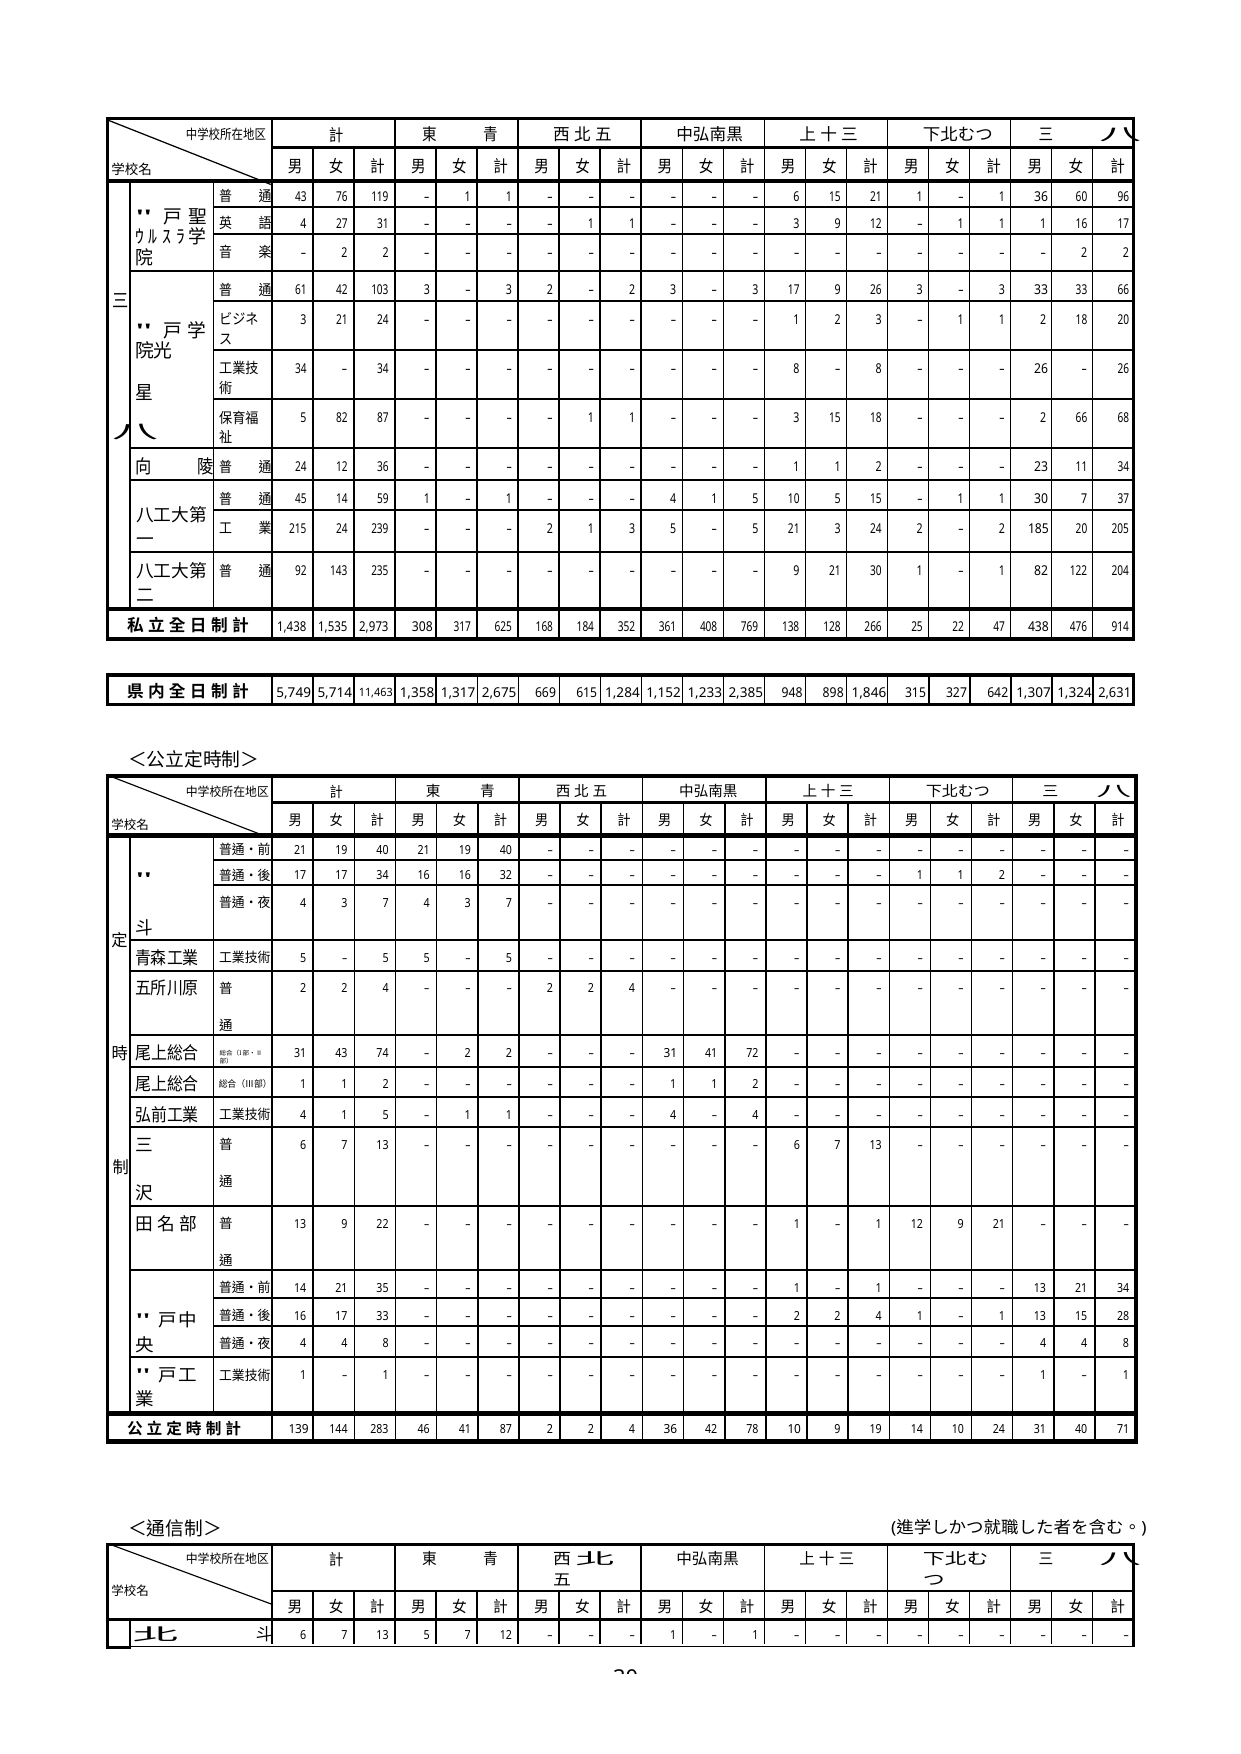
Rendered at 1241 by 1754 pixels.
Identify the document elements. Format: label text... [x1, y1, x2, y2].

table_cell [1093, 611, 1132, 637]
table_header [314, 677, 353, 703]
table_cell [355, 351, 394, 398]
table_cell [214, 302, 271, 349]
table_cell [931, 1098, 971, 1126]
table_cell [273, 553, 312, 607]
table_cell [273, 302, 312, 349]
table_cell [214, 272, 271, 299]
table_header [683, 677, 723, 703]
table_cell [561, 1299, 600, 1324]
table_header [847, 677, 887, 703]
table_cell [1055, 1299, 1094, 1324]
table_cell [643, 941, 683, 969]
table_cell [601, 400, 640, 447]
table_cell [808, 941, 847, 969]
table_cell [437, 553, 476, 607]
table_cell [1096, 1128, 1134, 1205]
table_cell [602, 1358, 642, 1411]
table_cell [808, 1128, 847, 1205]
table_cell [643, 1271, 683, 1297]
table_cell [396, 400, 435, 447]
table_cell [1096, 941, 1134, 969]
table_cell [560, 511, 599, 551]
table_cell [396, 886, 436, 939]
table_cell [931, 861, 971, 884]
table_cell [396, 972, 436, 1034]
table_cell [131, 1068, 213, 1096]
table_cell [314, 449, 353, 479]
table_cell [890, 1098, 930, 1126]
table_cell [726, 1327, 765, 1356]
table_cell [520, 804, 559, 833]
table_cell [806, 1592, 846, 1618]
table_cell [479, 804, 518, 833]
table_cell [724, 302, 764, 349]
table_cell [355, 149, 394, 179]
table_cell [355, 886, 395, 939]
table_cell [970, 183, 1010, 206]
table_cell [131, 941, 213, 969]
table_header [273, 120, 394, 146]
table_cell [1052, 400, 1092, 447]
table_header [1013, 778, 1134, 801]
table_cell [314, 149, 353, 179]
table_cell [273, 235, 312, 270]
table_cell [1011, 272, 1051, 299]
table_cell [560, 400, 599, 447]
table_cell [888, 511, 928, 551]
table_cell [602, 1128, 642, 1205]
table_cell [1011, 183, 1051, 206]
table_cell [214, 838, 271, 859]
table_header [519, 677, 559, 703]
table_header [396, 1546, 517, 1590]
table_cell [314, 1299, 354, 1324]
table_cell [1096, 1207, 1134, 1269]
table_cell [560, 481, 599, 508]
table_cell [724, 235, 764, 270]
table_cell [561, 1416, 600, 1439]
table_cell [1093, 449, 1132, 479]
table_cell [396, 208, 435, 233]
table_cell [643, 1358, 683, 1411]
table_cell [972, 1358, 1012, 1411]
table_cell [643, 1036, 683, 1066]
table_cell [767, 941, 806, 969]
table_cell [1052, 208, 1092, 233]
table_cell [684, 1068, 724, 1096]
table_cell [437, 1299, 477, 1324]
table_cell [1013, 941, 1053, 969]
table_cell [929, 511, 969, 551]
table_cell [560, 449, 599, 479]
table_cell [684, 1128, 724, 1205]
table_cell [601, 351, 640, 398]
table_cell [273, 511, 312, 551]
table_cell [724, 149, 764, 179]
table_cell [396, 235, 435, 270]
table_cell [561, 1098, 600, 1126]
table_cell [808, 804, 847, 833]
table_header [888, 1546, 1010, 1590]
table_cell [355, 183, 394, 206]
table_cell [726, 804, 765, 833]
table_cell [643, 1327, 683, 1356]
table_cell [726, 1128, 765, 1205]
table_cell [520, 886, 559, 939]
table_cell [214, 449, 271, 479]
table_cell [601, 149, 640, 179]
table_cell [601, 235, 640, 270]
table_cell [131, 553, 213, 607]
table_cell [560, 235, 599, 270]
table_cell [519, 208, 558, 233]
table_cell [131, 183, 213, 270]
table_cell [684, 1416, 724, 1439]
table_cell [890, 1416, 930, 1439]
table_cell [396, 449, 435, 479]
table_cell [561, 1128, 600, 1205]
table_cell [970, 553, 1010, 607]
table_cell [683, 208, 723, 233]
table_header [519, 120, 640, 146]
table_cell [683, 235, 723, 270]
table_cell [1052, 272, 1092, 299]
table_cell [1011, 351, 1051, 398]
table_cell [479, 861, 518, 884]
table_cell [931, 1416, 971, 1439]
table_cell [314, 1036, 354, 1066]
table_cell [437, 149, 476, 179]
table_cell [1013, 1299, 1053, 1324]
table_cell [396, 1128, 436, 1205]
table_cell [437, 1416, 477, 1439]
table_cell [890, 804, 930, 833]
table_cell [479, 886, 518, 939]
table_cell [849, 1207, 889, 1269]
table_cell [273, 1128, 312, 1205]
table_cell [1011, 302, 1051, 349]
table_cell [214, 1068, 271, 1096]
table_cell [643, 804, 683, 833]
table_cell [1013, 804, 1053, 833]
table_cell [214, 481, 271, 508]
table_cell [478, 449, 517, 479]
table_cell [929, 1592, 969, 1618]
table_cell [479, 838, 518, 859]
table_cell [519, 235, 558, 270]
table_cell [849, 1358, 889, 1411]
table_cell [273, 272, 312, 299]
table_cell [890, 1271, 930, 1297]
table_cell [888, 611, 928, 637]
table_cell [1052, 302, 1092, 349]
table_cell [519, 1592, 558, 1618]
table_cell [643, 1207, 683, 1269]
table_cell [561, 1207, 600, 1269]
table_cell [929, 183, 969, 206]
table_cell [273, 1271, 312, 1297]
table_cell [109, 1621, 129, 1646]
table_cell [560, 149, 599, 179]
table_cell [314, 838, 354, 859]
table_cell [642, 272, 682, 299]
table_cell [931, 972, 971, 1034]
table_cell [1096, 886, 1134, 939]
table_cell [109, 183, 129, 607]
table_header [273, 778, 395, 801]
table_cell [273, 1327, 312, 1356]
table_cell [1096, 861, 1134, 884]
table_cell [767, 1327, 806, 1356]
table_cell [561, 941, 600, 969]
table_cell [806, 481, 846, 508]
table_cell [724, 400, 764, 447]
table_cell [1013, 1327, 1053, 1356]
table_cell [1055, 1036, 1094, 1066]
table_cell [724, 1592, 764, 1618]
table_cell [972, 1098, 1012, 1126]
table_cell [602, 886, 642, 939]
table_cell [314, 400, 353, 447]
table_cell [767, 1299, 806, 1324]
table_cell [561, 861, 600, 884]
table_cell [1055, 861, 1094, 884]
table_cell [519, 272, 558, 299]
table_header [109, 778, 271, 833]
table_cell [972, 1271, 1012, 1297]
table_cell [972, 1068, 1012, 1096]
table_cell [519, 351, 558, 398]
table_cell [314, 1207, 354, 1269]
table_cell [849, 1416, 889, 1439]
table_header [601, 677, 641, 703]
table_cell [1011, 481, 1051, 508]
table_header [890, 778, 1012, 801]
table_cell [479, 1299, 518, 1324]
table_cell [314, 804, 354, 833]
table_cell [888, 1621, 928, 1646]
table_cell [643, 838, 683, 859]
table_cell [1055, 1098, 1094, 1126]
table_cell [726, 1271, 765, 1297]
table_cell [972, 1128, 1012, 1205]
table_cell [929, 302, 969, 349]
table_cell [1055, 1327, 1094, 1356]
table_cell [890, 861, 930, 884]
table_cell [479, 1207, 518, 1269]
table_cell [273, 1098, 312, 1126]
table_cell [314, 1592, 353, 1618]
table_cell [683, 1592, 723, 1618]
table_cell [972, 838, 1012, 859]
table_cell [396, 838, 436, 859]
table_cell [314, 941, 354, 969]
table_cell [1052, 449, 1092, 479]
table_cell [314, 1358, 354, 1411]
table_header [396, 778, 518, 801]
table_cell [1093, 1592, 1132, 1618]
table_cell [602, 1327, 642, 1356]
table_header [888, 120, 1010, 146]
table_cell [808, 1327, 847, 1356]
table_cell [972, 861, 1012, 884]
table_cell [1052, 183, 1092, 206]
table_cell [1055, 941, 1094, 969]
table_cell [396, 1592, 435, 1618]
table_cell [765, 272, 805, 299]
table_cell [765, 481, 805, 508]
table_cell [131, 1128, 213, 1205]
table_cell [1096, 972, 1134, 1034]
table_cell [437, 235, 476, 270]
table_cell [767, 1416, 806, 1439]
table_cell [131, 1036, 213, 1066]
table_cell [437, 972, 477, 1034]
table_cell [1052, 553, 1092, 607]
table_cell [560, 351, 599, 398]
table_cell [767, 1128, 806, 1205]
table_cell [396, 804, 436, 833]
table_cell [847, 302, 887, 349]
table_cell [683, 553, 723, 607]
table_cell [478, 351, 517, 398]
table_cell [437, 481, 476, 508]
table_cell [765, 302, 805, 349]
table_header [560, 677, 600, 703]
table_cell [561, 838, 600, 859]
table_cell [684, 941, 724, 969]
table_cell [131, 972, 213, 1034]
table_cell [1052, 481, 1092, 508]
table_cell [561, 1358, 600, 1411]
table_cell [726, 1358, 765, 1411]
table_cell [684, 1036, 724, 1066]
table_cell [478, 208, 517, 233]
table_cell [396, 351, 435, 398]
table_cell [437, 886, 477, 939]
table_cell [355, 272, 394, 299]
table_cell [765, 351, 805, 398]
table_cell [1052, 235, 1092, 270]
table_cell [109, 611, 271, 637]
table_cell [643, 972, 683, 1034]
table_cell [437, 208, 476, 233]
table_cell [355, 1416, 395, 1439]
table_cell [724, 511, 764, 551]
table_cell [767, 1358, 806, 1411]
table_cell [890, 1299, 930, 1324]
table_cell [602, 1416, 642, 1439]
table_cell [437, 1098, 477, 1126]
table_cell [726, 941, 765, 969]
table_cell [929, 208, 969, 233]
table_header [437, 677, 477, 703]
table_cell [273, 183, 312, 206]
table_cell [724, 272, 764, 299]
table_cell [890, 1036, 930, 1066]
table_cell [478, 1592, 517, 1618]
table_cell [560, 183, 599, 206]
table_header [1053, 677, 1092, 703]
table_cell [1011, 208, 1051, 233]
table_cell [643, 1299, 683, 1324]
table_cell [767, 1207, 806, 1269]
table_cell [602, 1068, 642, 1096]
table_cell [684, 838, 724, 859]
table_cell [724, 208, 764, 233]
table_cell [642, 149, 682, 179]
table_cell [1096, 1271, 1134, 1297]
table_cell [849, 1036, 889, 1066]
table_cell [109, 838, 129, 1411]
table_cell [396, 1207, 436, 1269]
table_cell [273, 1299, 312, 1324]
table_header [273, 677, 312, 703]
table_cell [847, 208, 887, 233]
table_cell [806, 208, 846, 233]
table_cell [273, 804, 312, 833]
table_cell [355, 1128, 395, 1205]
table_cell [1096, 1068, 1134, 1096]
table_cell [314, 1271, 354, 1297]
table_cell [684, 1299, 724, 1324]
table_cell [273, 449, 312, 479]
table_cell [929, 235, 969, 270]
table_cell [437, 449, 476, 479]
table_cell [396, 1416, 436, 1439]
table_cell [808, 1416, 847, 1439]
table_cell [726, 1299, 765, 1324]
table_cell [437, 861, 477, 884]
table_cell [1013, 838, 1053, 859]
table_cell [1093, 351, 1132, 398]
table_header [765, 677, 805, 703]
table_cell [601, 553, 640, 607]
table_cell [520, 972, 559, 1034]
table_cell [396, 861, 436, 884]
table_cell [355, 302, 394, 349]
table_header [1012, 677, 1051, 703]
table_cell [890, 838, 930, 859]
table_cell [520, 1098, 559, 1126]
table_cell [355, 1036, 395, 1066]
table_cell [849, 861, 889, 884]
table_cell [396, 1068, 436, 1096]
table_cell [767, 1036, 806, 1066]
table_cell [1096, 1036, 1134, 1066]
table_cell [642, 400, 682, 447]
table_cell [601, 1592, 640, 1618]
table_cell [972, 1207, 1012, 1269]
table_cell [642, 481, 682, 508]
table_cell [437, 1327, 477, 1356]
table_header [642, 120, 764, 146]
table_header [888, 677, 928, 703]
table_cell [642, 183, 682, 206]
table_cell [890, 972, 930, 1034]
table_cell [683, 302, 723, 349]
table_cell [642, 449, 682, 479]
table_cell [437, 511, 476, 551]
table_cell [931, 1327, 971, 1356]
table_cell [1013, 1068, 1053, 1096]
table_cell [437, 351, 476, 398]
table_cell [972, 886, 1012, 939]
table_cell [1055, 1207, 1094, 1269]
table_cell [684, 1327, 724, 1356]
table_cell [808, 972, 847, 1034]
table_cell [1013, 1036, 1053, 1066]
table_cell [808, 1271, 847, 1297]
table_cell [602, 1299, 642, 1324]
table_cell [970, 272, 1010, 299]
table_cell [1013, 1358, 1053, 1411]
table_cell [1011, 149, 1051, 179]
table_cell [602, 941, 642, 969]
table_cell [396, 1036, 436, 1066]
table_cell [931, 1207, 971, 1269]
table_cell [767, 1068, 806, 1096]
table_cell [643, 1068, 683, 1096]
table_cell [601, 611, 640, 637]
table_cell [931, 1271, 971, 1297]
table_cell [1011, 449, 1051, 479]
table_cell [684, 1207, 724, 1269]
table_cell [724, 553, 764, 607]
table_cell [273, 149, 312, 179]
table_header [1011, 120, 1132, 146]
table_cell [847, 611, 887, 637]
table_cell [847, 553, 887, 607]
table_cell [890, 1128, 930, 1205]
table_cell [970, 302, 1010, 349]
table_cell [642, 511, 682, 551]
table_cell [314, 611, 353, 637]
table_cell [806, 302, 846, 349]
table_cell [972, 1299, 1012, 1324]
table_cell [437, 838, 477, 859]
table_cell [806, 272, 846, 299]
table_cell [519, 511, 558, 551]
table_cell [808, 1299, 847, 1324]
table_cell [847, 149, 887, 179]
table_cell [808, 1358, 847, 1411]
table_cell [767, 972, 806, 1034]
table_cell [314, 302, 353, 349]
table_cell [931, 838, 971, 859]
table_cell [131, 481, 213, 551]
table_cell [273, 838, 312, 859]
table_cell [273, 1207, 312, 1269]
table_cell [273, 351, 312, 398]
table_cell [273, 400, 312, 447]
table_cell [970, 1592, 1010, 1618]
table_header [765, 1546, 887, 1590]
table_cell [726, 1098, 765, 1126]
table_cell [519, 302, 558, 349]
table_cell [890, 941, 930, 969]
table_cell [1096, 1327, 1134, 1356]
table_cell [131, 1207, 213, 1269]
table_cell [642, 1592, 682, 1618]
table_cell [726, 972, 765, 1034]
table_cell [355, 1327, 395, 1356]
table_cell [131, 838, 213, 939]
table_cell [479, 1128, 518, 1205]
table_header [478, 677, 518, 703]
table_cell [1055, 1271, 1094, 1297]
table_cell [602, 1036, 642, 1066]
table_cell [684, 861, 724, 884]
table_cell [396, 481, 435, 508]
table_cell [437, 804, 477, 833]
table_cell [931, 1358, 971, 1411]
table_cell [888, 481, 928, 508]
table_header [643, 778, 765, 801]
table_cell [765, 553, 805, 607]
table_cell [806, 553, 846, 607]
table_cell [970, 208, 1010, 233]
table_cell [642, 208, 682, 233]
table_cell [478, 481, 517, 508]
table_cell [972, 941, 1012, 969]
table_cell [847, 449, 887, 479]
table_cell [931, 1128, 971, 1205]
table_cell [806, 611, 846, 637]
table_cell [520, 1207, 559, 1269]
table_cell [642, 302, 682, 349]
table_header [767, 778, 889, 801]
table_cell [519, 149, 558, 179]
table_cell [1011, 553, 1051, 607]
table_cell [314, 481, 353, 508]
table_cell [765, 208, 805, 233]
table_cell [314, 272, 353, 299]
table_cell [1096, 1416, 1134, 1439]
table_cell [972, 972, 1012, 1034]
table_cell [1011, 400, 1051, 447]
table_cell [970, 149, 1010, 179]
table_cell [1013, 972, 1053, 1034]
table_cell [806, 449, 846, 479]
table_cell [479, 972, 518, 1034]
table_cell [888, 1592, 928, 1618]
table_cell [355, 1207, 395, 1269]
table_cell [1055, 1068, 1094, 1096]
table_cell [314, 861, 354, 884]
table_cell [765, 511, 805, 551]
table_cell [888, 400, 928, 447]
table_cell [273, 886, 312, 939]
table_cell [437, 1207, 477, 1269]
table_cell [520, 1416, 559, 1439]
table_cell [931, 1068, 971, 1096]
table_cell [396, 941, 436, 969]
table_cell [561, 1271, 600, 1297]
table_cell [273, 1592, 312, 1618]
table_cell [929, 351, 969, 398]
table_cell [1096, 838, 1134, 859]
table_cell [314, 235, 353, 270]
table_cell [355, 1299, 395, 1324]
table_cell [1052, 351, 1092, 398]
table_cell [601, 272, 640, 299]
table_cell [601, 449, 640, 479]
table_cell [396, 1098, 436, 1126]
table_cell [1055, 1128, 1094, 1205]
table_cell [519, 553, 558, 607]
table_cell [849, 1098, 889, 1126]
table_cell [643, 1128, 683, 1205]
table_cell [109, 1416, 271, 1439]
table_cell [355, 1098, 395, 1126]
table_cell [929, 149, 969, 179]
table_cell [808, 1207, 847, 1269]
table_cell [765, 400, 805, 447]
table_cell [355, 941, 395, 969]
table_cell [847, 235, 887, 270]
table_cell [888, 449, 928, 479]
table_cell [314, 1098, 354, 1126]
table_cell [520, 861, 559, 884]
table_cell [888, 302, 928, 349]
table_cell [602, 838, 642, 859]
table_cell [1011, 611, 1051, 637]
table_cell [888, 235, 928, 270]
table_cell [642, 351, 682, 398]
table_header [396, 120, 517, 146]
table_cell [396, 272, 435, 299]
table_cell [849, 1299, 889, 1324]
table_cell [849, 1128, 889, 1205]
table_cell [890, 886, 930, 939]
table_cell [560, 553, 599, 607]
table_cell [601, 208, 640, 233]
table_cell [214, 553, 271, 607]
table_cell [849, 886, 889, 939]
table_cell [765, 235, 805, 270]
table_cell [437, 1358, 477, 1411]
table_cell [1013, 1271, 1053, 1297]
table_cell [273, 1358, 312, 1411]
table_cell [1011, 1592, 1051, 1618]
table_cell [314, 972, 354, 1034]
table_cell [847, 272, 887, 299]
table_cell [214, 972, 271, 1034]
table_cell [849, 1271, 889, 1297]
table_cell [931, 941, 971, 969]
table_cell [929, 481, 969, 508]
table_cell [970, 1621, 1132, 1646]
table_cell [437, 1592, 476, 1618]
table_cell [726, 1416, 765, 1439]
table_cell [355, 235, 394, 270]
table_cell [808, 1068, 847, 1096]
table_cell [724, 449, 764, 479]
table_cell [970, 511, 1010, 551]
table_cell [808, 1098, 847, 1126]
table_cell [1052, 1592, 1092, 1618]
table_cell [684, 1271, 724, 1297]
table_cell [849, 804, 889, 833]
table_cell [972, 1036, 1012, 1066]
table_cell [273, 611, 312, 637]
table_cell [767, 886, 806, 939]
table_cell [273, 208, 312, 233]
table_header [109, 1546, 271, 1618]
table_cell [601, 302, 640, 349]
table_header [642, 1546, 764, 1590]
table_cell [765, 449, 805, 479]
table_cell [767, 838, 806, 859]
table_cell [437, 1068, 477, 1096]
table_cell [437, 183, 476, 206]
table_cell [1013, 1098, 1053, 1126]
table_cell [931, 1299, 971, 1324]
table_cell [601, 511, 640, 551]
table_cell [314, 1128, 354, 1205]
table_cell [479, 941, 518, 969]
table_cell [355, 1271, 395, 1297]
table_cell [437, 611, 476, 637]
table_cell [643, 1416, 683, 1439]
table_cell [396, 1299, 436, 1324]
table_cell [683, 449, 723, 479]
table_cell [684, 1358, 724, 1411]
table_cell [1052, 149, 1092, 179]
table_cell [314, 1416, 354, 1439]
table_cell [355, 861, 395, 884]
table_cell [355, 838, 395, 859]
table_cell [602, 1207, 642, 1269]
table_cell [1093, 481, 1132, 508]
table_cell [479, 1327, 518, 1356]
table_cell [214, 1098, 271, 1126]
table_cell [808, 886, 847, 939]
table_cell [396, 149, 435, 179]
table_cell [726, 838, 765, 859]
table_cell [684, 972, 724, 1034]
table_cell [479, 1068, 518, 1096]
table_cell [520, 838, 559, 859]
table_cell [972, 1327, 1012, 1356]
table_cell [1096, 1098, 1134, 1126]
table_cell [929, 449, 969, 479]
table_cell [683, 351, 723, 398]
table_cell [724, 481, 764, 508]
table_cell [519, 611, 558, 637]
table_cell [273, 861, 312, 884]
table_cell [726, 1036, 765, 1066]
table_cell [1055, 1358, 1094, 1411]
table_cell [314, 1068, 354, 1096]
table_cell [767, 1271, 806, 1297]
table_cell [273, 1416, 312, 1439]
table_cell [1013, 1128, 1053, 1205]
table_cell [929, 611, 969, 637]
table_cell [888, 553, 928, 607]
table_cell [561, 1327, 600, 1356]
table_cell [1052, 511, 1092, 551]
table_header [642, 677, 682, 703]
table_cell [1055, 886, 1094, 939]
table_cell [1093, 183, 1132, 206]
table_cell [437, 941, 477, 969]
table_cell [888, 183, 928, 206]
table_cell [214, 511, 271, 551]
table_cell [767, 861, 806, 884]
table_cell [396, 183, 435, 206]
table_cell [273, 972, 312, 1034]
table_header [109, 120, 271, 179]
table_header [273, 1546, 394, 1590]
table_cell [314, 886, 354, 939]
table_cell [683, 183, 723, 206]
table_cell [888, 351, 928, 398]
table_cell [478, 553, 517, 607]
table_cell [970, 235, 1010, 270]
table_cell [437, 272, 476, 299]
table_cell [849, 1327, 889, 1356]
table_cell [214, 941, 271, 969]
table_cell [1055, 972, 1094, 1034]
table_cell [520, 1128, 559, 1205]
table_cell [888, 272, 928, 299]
text ＜公立定時制＞ [128, 746, 1157, 771]
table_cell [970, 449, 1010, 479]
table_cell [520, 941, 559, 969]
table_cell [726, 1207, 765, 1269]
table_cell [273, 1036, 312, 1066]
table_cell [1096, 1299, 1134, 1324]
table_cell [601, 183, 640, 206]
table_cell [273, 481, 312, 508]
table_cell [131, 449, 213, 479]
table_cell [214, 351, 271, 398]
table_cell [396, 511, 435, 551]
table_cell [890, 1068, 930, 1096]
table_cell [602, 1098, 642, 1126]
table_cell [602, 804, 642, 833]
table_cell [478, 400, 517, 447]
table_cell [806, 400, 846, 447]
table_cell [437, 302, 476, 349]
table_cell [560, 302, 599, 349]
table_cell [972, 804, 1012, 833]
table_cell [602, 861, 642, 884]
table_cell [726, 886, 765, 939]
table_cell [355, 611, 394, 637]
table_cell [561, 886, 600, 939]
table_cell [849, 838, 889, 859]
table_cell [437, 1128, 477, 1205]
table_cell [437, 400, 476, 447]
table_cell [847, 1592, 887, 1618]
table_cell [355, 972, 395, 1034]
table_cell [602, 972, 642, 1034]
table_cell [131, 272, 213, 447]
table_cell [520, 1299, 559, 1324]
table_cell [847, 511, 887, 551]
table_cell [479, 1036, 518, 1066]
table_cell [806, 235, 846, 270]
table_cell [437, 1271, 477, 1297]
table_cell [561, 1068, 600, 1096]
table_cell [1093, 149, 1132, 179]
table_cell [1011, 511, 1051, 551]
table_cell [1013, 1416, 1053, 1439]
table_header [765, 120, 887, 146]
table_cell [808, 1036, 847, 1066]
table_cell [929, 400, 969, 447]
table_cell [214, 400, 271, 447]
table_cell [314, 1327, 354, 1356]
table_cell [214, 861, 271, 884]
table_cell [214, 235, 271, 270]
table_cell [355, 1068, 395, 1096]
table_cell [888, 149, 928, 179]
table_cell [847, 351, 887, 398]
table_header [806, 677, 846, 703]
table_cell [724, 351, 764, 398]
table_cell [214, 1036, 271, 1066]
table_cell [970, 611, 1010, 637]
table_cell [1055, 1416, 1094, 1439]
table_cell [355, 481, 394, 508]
text ＜通信制＞ (進学しかつ就職した者を含む。) [128, 1515, 1157, 1541]
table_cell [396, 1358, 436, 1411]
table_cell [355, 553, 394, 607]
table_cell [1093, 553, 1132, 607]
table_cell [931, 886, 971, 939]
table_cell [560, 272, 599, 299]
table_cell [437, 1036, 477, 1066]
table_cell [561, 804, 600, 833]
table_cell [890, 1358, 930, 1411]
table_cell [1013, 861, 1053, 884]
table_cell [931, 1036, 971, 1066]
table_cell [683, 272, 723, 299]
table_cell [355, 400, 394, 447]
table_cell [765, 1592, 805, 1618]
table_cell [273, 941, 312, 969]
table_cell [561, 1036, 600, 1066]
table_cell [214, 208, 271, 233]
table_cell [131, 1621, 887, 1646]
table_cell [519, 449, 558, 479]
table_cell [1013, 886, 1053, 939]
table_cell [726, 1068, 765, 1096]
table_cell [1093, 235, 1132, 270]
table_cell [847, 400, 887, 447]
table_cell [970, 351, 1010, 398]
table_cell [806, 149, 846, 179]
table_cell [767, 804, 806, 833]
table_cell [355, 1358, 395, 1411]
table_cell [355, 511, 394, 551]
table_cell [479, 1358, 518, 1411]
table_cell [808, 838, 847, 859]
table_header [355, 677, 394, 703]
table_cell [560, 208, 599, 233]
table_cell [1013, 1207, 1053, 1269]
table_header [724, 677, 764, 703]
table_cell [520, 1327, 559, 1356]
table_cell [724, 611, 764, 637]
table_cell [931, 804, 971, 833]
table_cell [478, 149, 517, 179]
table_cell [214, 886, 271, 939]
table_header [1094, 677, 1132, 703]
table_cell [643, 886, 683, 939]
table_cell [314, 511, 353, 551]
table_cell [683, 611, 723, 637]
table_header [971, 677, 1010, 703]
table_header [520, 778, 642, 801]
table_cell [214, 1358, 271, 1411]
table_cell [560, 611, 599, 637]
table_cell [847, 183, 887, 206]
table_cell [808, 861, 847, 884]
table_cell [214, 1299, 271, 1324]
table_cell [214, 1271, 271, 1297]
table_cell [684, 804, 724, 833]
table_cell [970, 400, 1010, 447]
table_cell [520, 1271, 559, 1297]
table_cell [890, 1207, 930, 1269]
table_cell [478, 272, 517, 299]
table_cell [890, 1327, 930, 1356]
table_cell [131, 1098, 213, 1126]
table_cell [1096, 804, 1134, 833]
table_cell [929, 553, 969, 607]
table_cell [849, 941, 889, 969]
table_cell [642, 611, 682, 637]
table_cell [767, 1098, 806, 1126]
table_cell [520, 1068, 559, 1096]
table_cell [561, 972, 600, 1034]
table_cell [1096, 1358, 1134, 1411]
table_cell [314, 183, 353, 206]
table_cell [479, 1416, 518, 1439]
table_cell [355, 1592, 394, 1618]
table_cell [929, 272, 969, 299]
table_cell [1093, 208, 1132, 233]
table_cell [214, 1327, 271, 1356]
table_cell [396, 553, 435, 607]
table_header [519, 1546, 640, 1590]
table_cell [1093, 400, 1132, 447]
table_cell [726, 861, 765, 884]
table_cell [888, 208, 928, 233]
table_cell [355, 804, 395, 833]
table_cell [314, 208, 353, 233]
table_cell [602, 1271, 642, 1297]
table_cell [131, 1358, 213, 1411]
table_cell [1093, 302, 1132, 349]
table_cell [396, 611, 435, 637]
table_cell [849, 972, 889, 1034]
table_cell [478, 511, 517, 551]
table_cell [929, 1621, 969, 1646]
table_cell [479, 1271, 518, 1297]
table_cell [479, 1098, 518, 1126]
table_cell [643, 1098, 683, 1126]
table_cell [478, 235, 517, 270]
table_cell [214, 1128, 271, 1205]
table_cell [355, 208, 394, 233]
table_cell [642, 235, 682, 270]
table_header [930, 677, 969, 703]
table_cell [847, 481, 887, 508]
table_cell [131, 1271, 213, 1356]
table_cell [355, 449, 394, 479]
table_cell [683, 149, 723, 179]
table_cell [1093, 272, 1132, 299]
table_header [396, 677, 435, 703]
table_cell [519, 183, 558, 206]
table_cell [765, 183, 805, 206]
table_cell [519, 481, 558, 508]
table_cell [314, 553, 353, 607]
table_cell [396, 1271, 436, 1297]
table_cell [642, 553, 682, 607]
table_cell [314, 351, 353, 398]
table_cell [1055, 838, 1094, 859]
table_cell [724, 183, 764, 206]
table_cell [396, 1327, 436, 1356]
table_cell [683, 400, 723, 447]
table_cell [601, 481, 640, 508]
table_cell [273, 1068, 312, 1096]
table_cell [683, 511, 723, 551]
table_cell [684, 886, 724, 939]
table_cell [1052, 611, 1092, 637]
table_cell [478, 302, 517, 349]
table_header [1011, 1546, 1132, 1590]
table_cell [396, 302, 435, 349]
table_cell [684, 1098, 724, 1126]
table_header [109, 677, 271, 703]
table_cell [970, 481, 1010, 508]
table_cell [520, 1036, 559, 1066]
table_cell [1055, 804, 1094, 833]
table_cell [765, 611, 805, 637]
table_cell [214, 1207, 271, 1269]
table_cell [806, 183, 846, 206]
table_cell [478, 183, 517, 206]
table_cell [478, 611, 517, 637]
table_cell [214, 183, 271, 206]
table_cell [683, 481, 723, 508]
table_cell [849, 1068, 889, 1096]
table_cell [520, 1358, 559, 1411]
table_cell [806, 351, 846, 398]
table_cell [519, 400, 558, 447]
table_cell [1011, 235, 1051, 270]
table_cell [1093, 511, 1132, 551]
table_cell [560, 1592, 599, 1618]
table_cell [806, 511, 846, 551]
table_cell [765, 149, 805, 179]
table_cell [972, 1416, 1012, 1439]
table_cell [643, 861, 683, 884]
